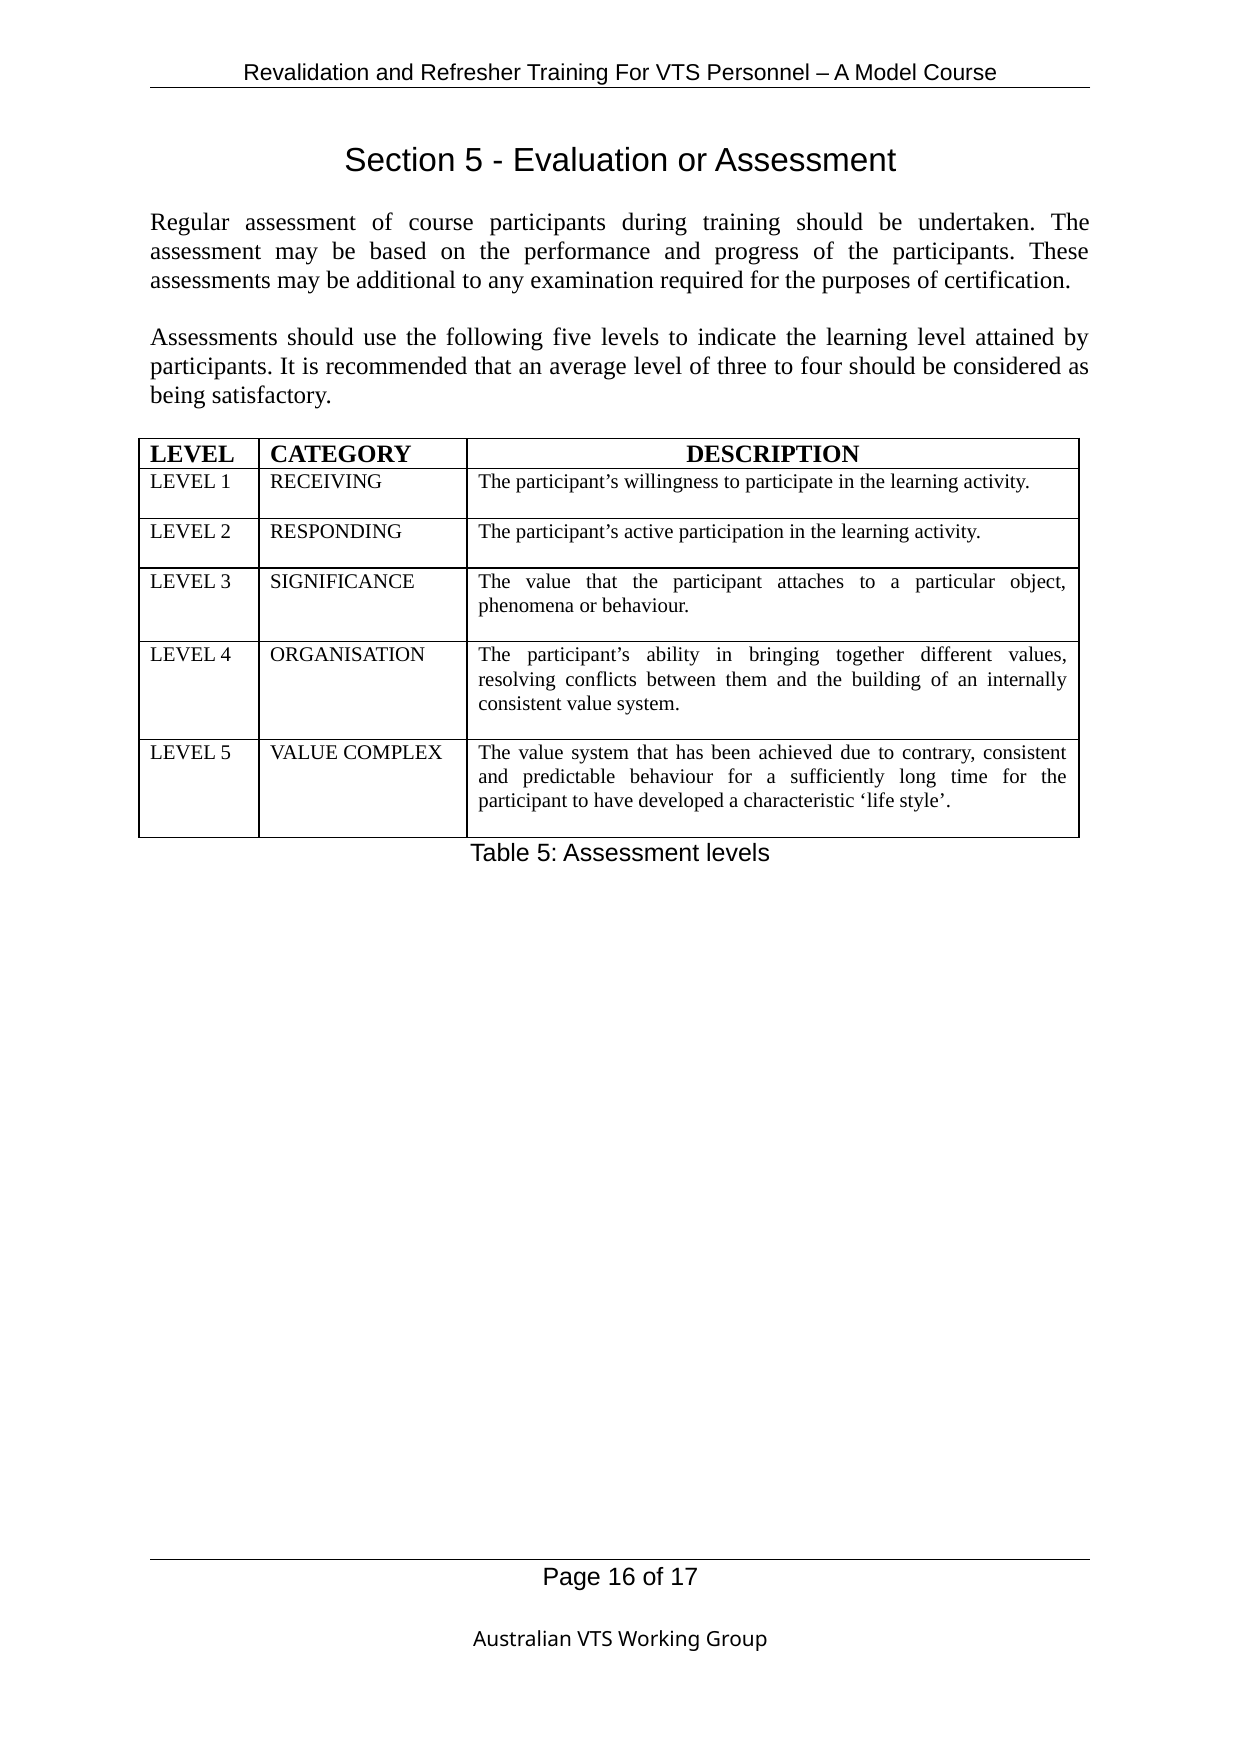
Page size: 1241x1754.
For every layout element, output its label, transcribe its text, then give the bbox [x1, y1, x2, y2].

table_cell RECEIVING [260, 469, 466, 517]
table_cell LEVEL 2 [140, 519, 258, 567]
table_cell LEVEL 4 [140, 642, 258, 739]
table_cell The participant’s ability in bringing together different values, resolving conflicts between them and the building of an internally consistent value system. [468, 642, 1078, 739]
table_header CATEGORY [260, 439, 466, 468]
table_cell LEVEL 5 [140, 740, 258, 836]
table_cell The value system that has been achieved due to contrary, consistent and predictable behaviour for a sufficiently long time for the participant to have developed a characteristic ‘life style’. [468, 740, 1078, 836]
table_cell RESPONDING [260, 519, 466, 567]
table_cell The value that the participant attaches to a particular object, phenomena or behaviour. [468, 569, 1078, 641]
subtitle Table 5: Assessment levels [150, 838, 1090, 867]
table_cell LEVEL 1 [140, 469, 258, 517]
table_cell VALUE COMPLEX [260, 740, 466, 836]
table_cell The participant’s willingness to participate in the learning activity. [468, 469, 1078, 517]
table_header DESCRIPTION [468, 439, 1078, 468]
table_cell The participant’s active participation in the learning activity. [468, 519, 1078, 567]
table_cell SIGNIFICANCE [260, 569, 466, 641]
text Regular assessment of course participants during training should be undertaken. The assessment may be based on the performance and progress of the participants. These assessments may be additional to any examination required for the purposes of certification. [150, 207, 1090, 294]
text Assessments should use the following five levels to indicate the learning level attained by participants. It is recommended that an average level of three to four should be considered as being satisfactory. [150, 322, 1090, 409]
table_cell LEVEL 3 [140, 569, 258, 641]
subtitle Section 5 - Evaluation or Assessment [150, 140, 1090, 179]
table_cell ORGANISATION [260, 642, 466, 739]
table_header LEVEL [140, 439, 258, 468]
